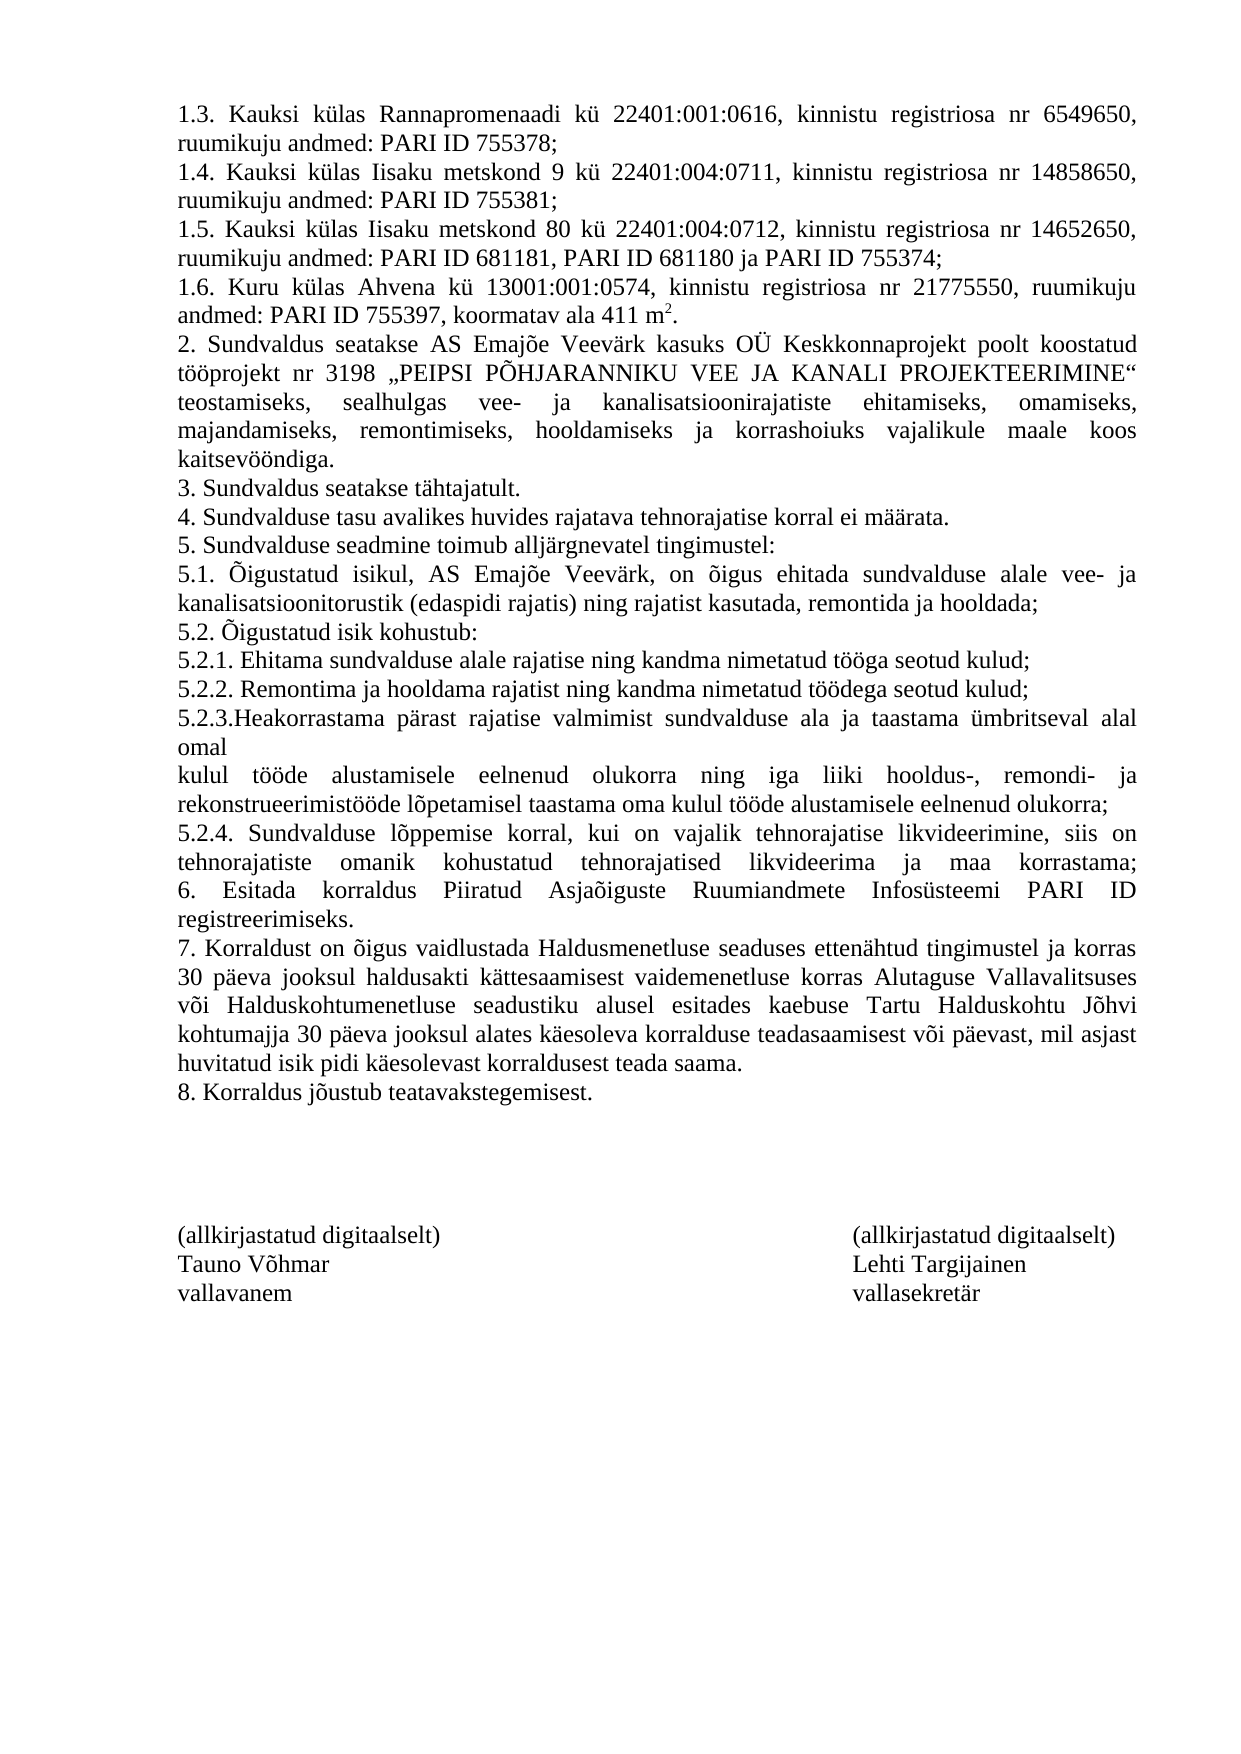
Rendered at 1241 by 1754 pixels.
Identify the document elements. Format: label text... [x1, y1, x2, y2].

text 7. Korraldust on õigus vaidlustada Haldusmenetluse seaduses ettenähtud tingimustel ja korras 30 päeva jooksul haldusakti kättesaamisest vaidemenetluse korras Alutaguse Vallavalitsuses või Halduskohtumenetluse seadustiku alusel esitades kaebuse Tartu Halduskohtu Jõhvi kohtumajja 30 päeva jooksul alates käesoleva korralduse teadasaamisest või päevast, mil asjast huvitatud isik pidi käesolevast korraldusest teada saama. [177, 933, 1138, 1077]
text 5.2.1. Ehitama sundvalduse alale rajatise ning kandma nimetatud tööga seotud kulud; [177, 645, 1138, 674]
text 3. Sundvaldus seatakse tähtajatult. [177, 473, 1138, 502]
text 2. Sundvaldus seatakse AS Emajõe Veevärk kasuks OÜ Keskkonnaprojekt poolt koostatud tööprojekt nr 3198 „PEIPSI PÕHJARANNIKU VEE JA KANALI PROJEKTEERIMINE“ teostamiseks, sealhulgas vee- ja kanalisatsioonirajatiste ehitamiseks, omamiseks, majandamiseks, remontimiseks, hooldamiseks ja korrashoiuks vajalikule maale koos kaitsevööndiga. [177, 329, 1138, 473]
text kulul tööde alustamisele eelnenud olukorra ning iga liiki hooldus-, remondi- ja rekonstrueerimistööde lõpetamisel taastama oma kulul tööde alustamisele eelnenud olukorra; [177, 760, 1138, 818]
text 5.2.2. Remontima ja hooldama rajatist ning kandma nimetatud töödega seotud kulud; [177, 674, 1138, 703]
text vallavanem vallasekretär [177, 1278, 1138, 1307]
text Tauno Võhmar Lehti Targijainen [177, 1249, 1138, 1278]
text 4. Sundvalduse tasu avalikes huvides rajatava tehnorajatise korral ei määrata. [177, 502, 1138, 530]
text 5. Sundvalduse seadmine toimub alljärgnevatel tingimustel: [177, 530, 1138, 559]
text 5.1. Õigustatud isikul, AS Emajõe Veevärk, on õigus ehitada sundvalduse alale vee- ja kanalisatsioonitorustik (edaspidi rajatis) ning rajatist kasutada, remontida ja hooldada; [177, 559, 1138, 617]
text 5.2. Õigustatud isik kohustub: [177, 617, 1138, 645]
text 1.3. Kauksi külas Rannapromenaadi kü 22401:001:0616, kinnistu registriosa nr 6549650, ruumikuju andmed: PARI ID 755378; [177, 99, 1138, 157]
text 5.2.4. Sundvalduse lõppemise korral, kui on vajalik tehnorajatise likvideerimine, siis on tehnorajatiste omanik kohustatud tehnorajatised likvideerima ja maa korrastama; 6. Esitada korraldus Piiratud Asjaõiguste Ruumiandmete Infosüsteemi PARI ID registreerimiseks. [177, 818, 1138, 933]
text 8. Korraldus jõustub teatavakstegemisest. [177, 1077, 1138, 1105]
text 1.6. Kuru külas Ahvena kü 13001:001:0574, kinnistu registriosa nr 21775550, ruumikuju andmed: PARI ID 755397, koormatav ala 411 m2. [177, 272, 1138, 329]
text 5.2.3.Heakorrastama pärast rajatise valmimist sundvalduse ala ja taastama ümbritseval alal omal [177, 703, 1138, 760]
text 1.4. Kauksi külas Iisaku metskond 9 kü 22401:004:0711, kinnistu registriosa nr 14858650, ruumikuju andmed: PARI ID 755381; [177, 157, 1138, 214]
text (allkirjastatud digitaalselt) (allkirjastatud digitaalselt) [177, 1220, 1138, 1249]
text 1.5. Kauksi külas Iisaku metskond 80 kü 22401:004:0712, kinnistu registriosa nr 14652650, ruumikuju andmed: PARI ID 681181, PARI ID 681180 ja PARI ID 755374; [177, 214, 1138, 272]
